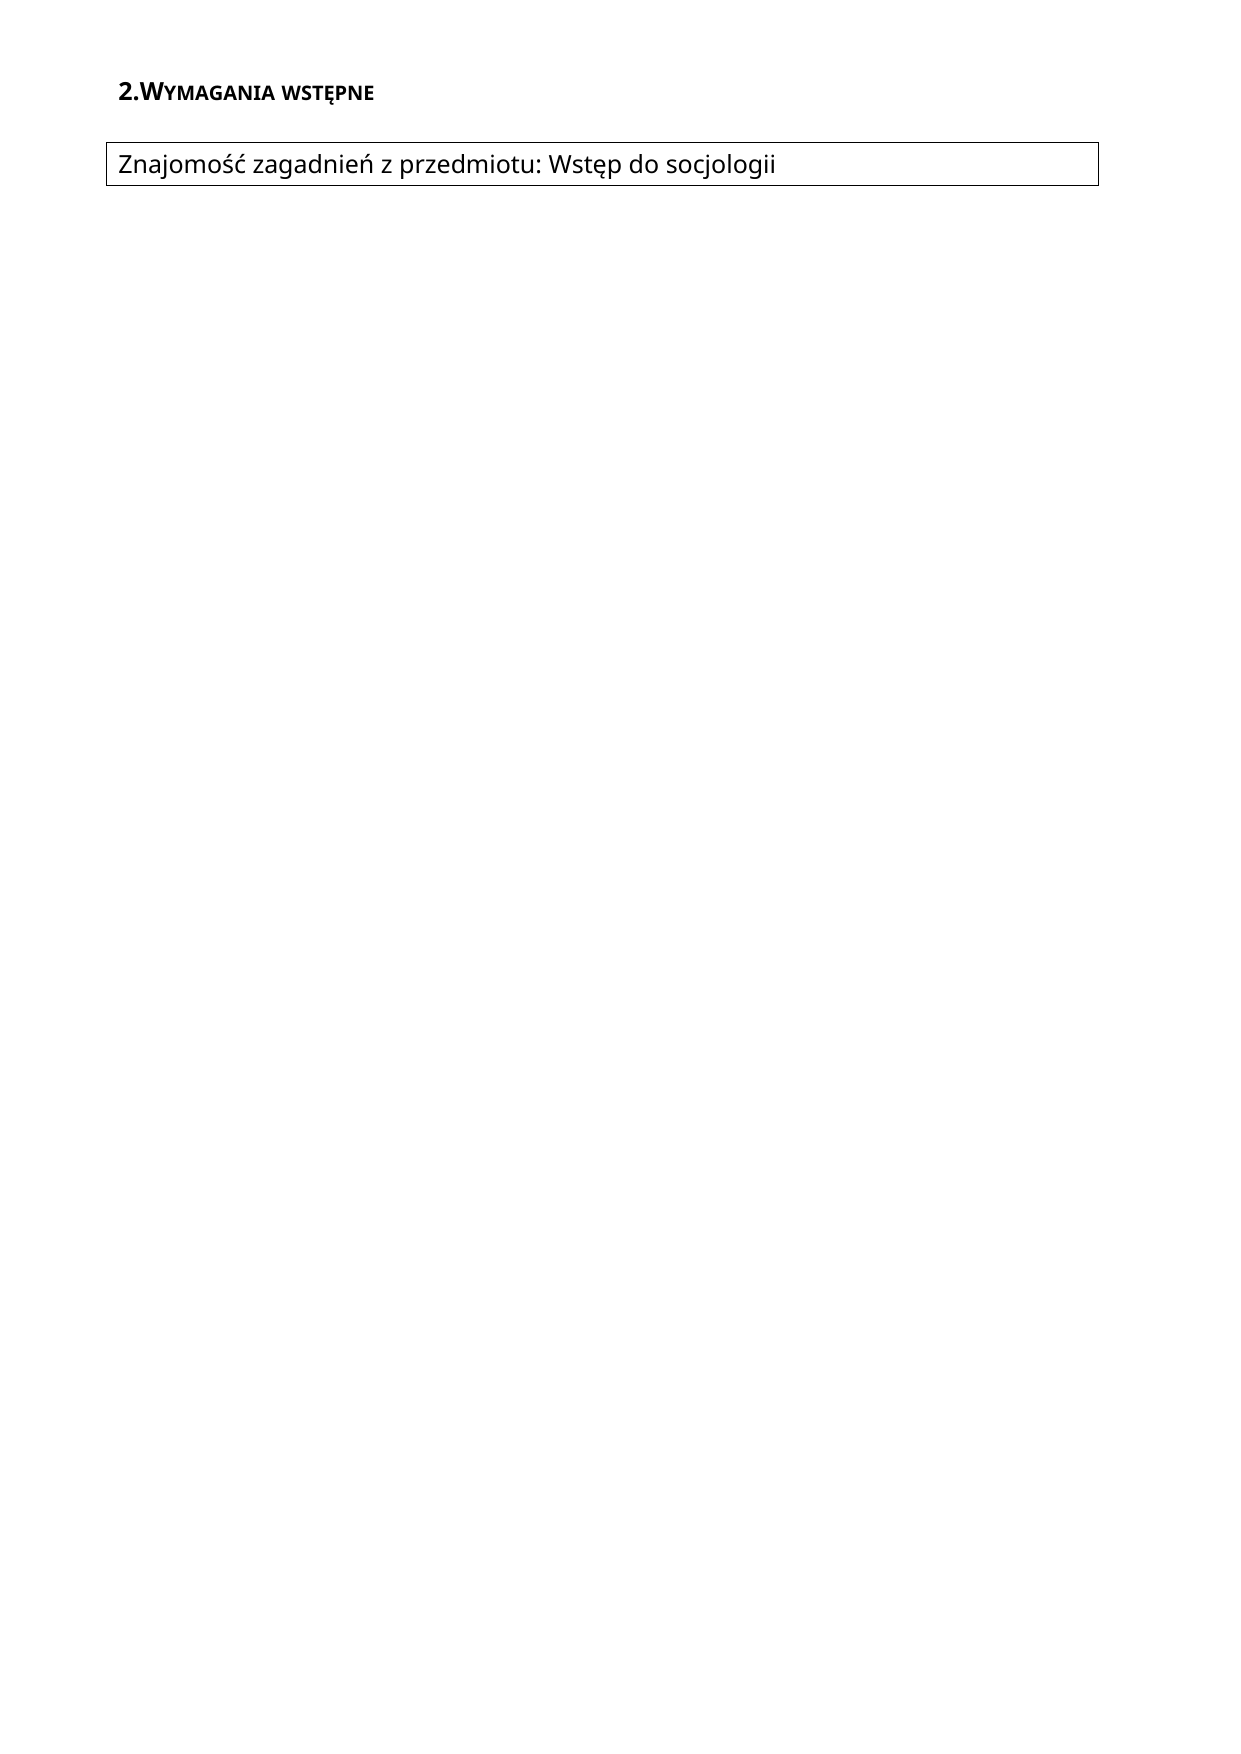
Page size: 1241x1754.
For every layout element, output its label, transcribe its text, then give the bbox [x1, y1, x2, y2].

table_header Znajomość zagadnień z przedmiotu: Wstęp do socjologii [107, 143, 1098, 185]
text 2.Wymagania wstępne [118, 74, 1122, 108]
